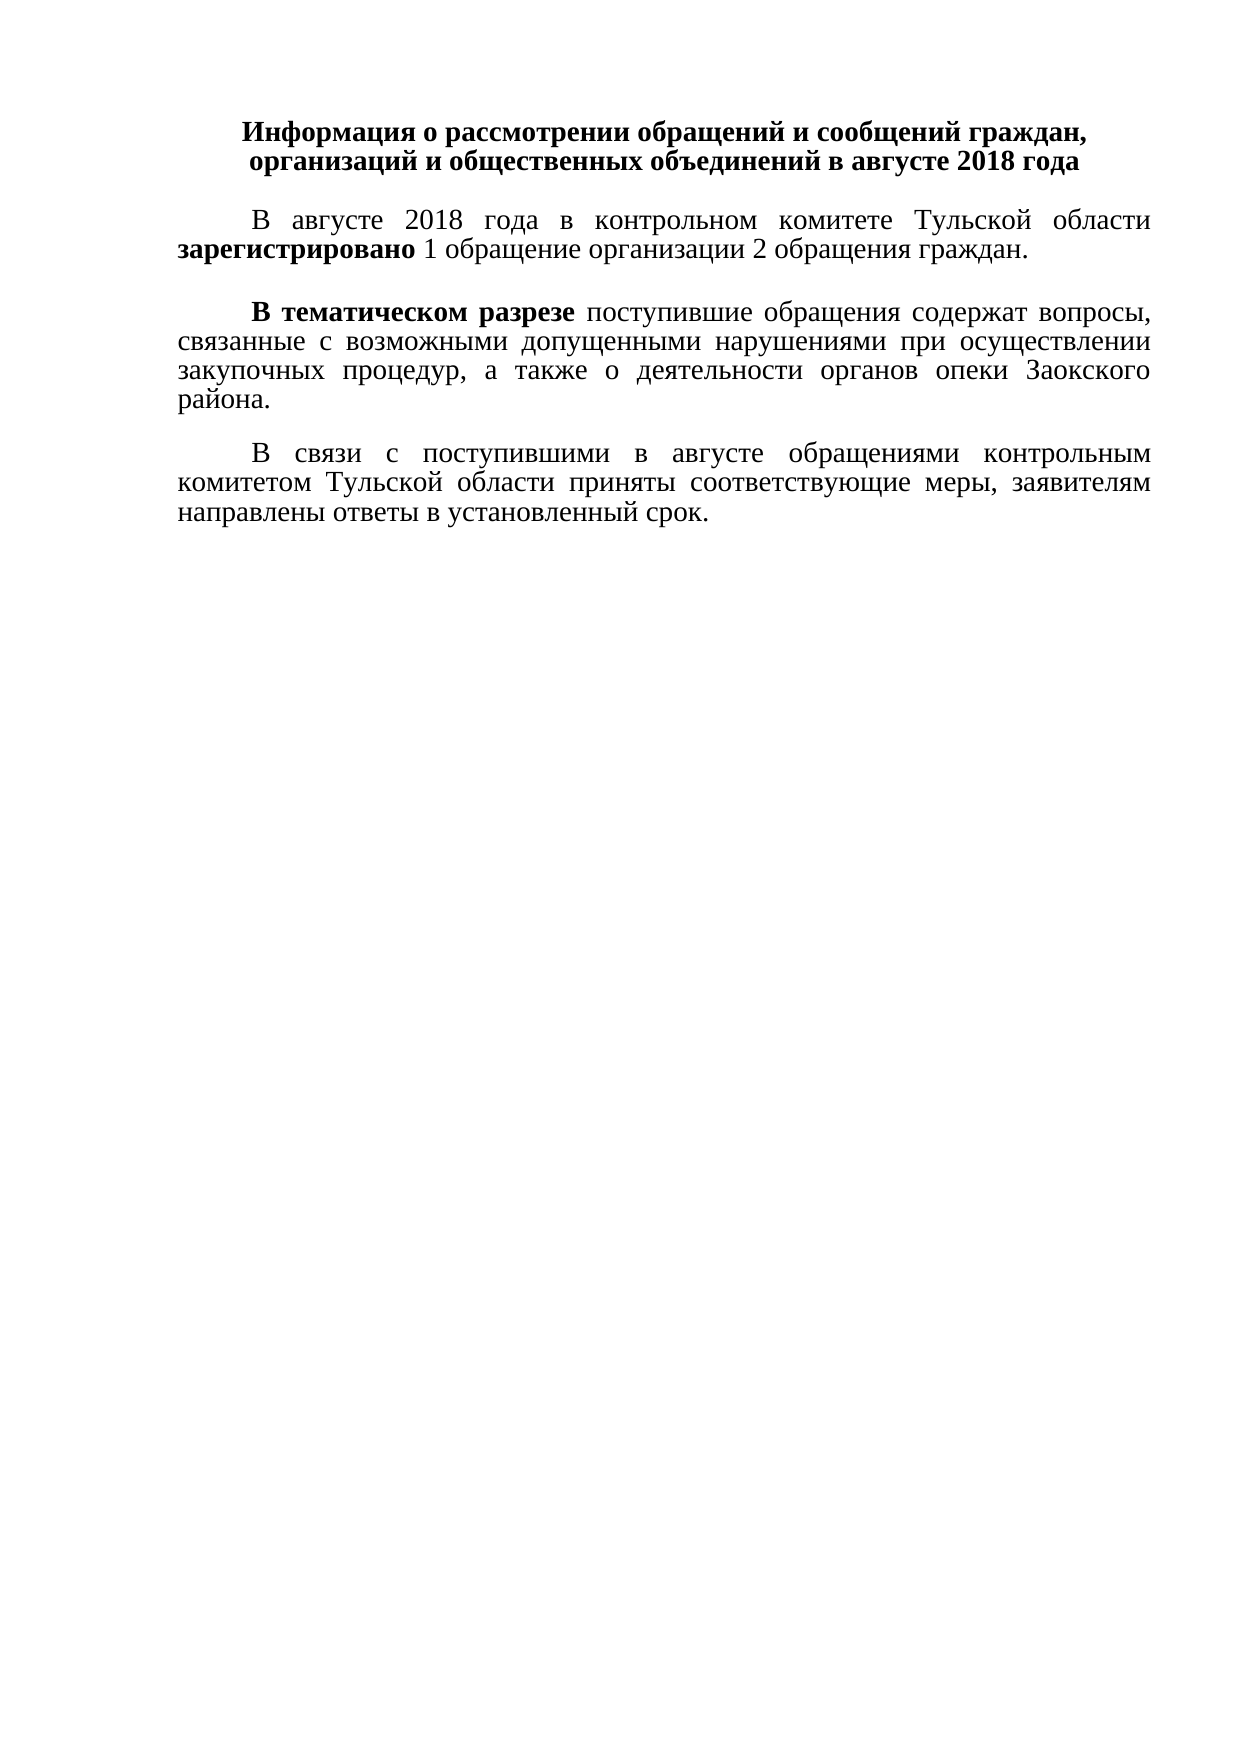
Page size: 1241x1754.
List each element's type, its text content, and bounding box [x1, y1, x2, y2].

text В связи с поступившими в августе обращениями контрольным комитетом Тульской области приняты соответствующие меры, заявителям направлены ответы в установленный срок. [177, 439, 1152, 527]
text В августе 2018 года в контрольном комитете Тульской области зарегистрировано 1 обращение организации 2 обращения граждан. [177, 206, 1152, 264]
text В тематическом разрезе поступившие обращения содержат вопросы, связанные с возможными допущенными нарушениями при осуществлении закупочных процедур, а также о деятельности органов опеки Заокского района. [177, 298, 1152, 414]
text Информация о рассмотрении обращений и сообщений граждан, организаций и общественных объединений в августе 2018 года [177, 118, 1152, 177]
